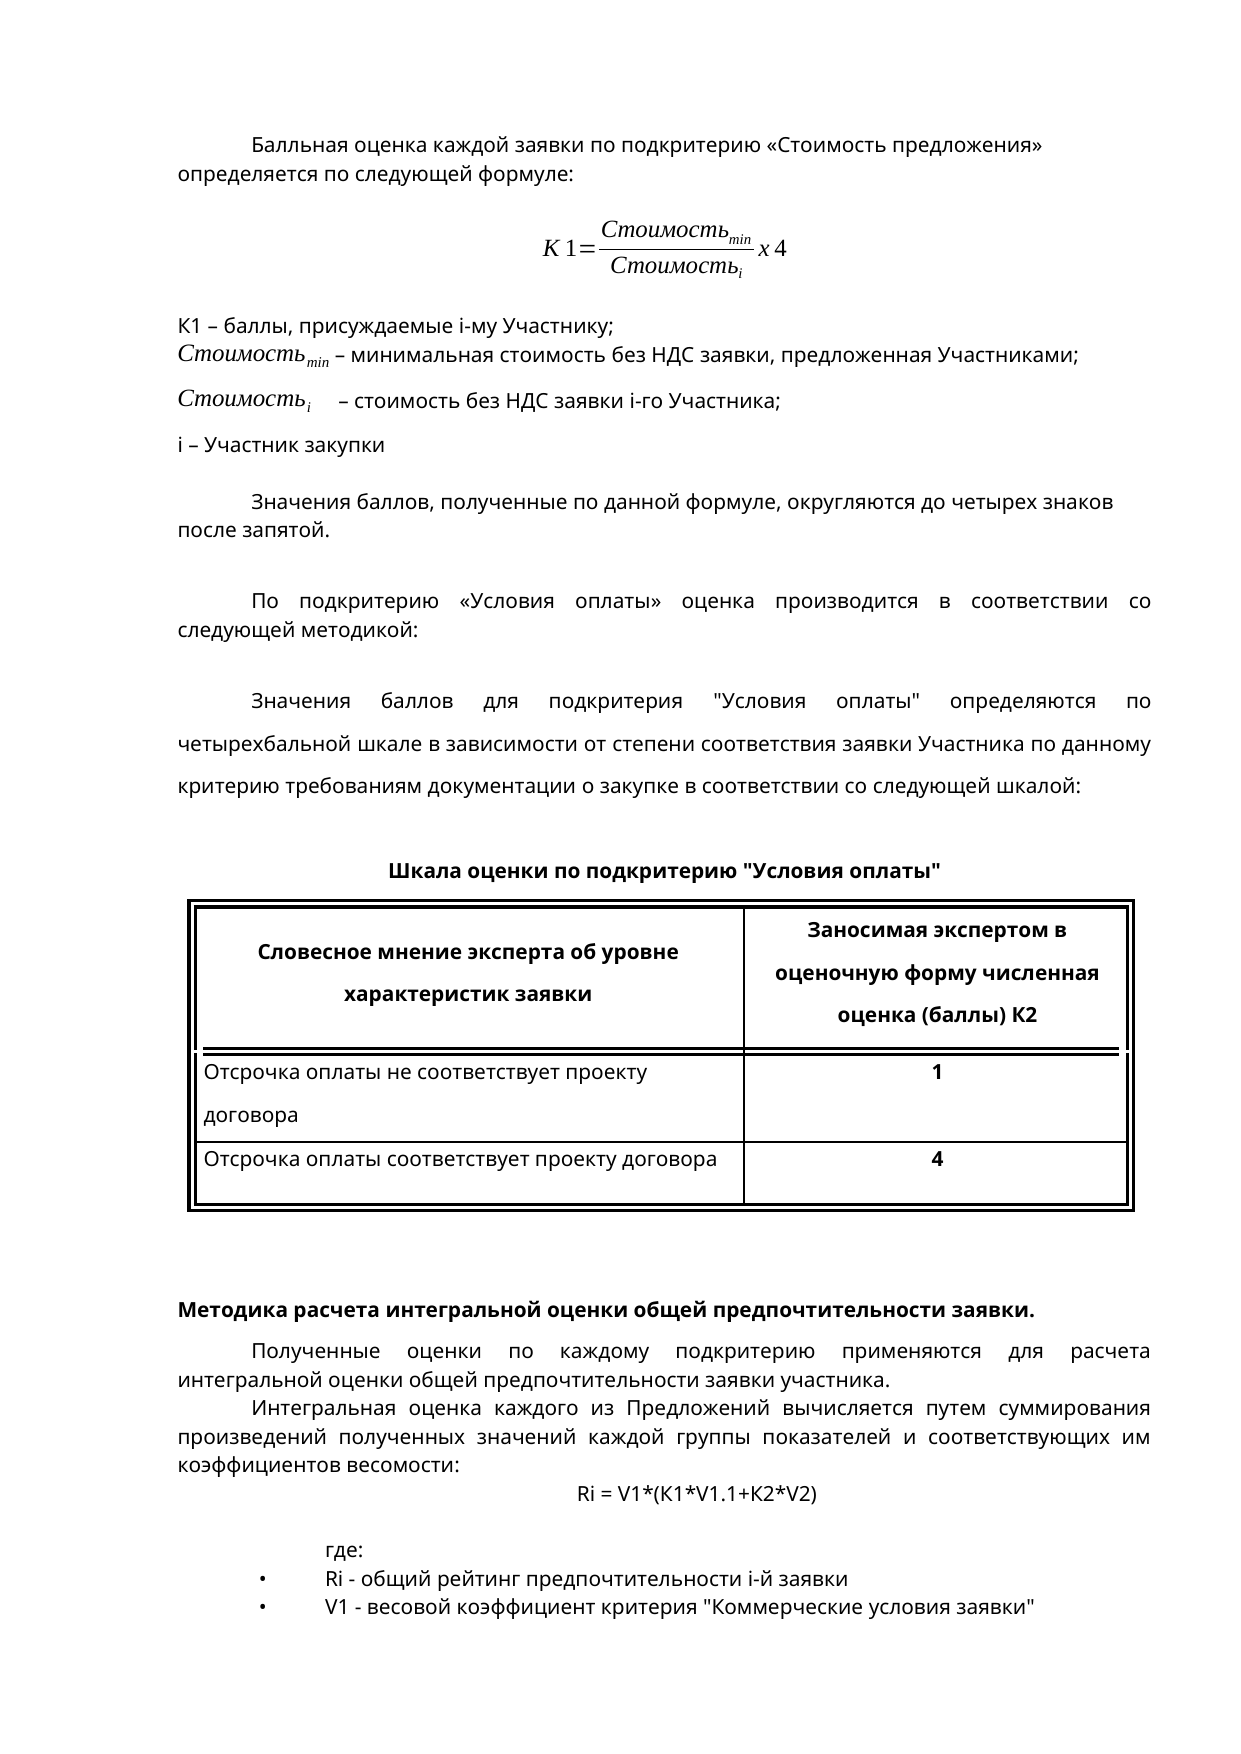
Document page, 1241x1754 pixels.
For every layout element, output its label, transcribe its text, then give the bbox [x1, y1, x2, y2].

table_cell Отсрочка оплаты соответствует проекту договора [197, 1143, 743, 1203]
text Полученные оценки по каждому подкритерию применяются для расчета интегральной оценки общей предпочтительности заявки участника. [177, 1336, 1152, 1393]
text Интегральная оценка каждого из Предложений вычисляется путем суммирования произведений полученных значений каждой группы показателей и соответствующих им коэффициентов весомости: [177, 1393, 1152, 1479]
text где: [258, 1536, 1135, 1564]
table_cell 4 [745, 1143, 1126, 1203]
text • V1 - весовой коэффициент критерия "Коммерческие условия заявки" [258, 1592, 1135, 1621]
text Значения баллов для подкритерия "Условия оплаты" определяются по четырехбальной шкале в зависимости от степени соответствия заявки Участника по данному критерию требованиям документации о закупке в соответствии со следующей шкалой: [177, 686, 1152, 800]
text • Ri - общий рейтинг предпочтительности i-й заявки [258, 1564, 1135, 1592]
table_header Словесное мнение эксперта об уровне характеристик заявки [192, 902, 744, 1047]
text Ri = V1*(К1*V1.1+К2*V2) [258, 1479, 1135, 1507]
text i – Участник закупки [177, 430, 1152, 459]
text – стоимость без НДС заявки i-го Участника; [177, 385, 1152, 416]
table_cell Отсрочка оплаты не соответствует проекту договора [192, 1047, 743, 1141]
text – минимальная стоимость без НДС заявки, предложенная Участниками; [177, 339, 1152, 371]
text По подкритерию «Условия оплаты» оценка производится в соответствии со следующей методикой: [177, 587, 1152, 643]
text К1 – баллы, присуждаемые i-му Участнику; [177, 311, 1152, 339]
text Методика расчета интегральной оценки общей предпочтительности заявки. [177, 1296, 1152, 1324]
text Значения баллов, полученные по данной формуле, округляются до четырех знаков после запятой. [177, 487, 1152, 544]
table_header Заносимая экспертом в оценочную форму численная оценка (баллы) К2 [744, 902, 1130, 1047]
text Шкала оценки по подкритерию "Условия оплаты" [177, 856, 1152, 885]
text Балльная оценка каждой заявки по подкритерию «Стоимость предложения» определяется по следующей формуле: [177, 131, 1152, 187]
table_cell 1 [745, 1047, 1130, 1141]
